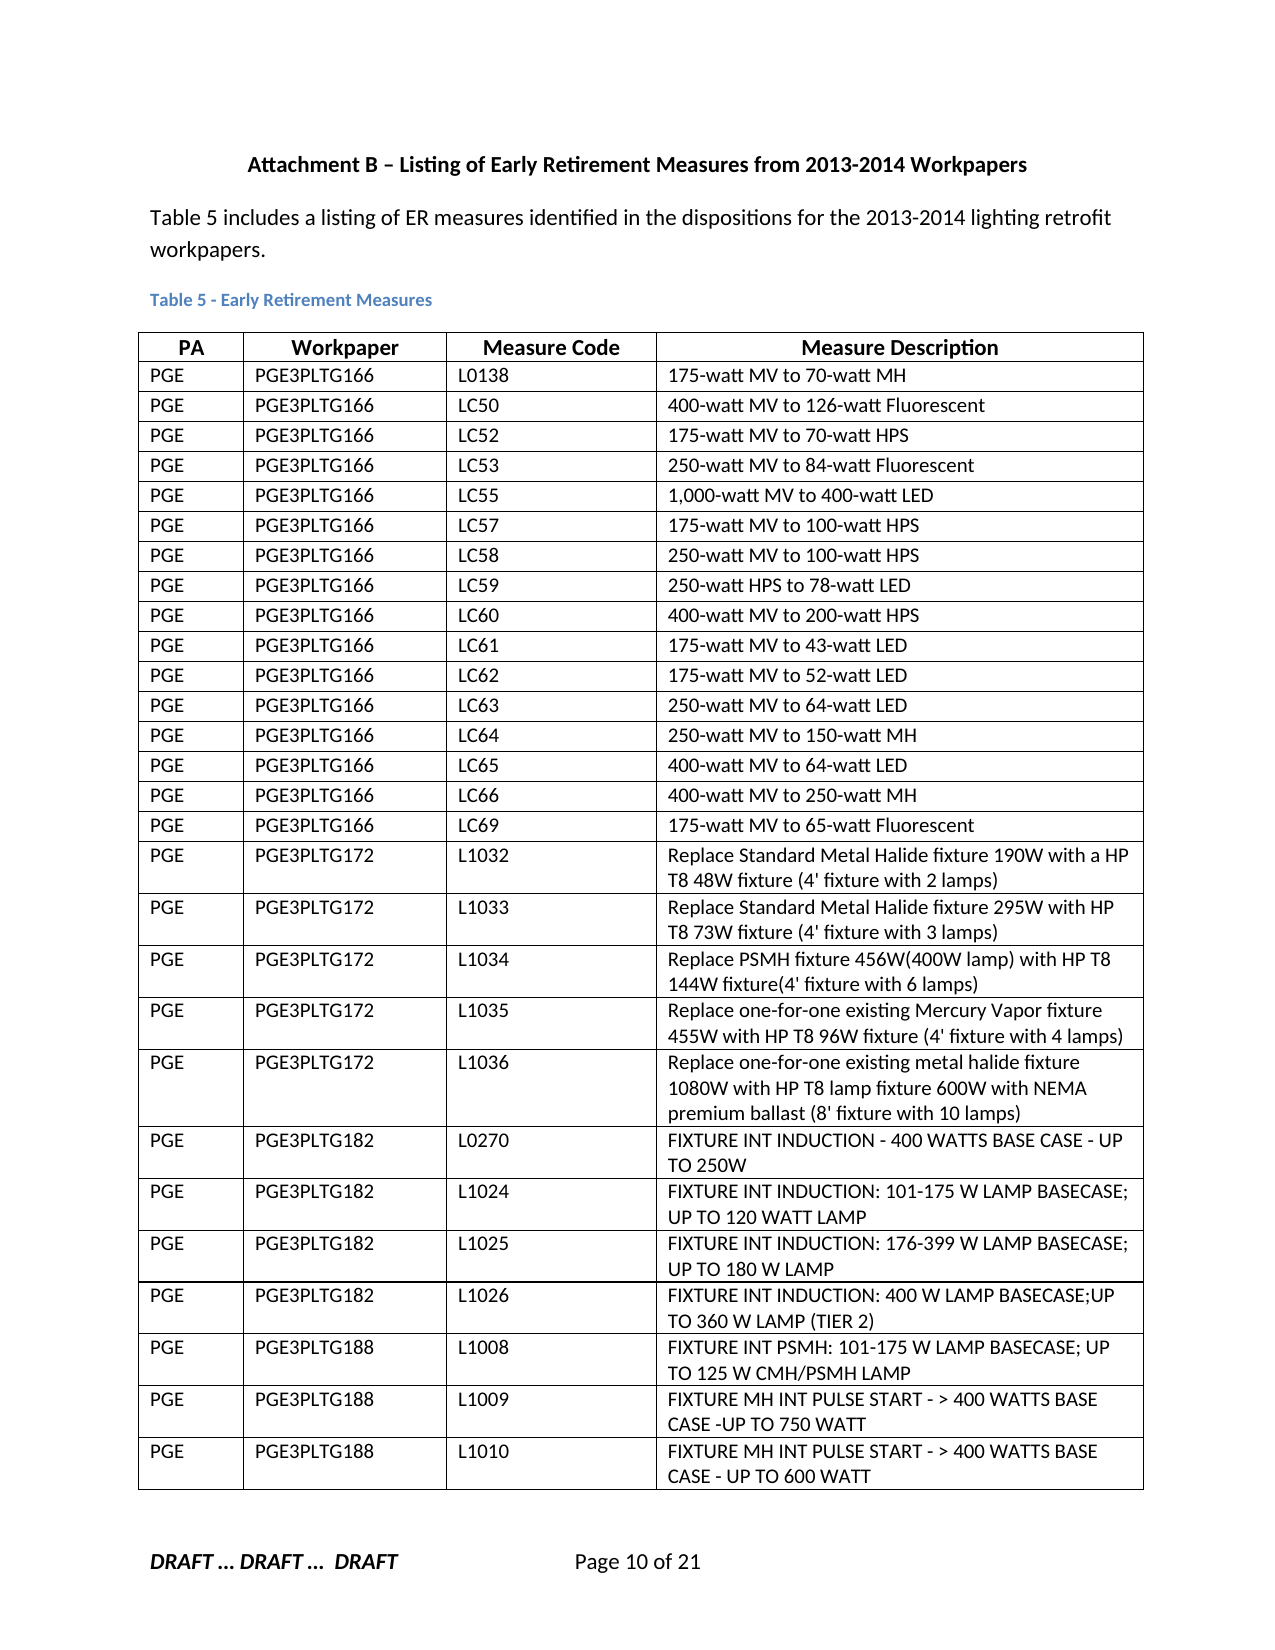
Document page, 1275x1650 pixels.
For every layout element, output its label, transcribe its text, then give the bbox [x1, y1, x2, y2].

table_cell PGE3PLTG188 [244, 1386, 446, 1437]
table_cell PGE [139, 894, 243, 945]
table_cell L1024 [447, 1179, 656, 1229]
table_cell LC66 [447, 782, 656, 811]
table_cell L1026 [447, 1283, 656, 1333]
table_cell 175-watt MV to 70-watt HPS [657, 422, 1143, 451]
table_cell PGE [139, 1283, 243, 1333]
table_cell PGE3PLTG182 [244, 1231, 446, 1281]
table_cell LC61 [447, 632, 656, 661]
table_cell 250-watt HPS to 78-watt LED [657, 572, 1143, 601]
table_cell PGE [139, 1050, 243, 1126]
table_cell PGE [139, 1334, 243, 1385]
table_cell LC57 [447, 512, 656, 541]
table_cell 175-watt MV to 65-watt Fluorescent [657, 812, 1143, 841]
table_cell PGE [139, 662, 243, 691]
table_cell LC63 [447, 692, 656, 721]
table_cell L1009 [447, 1386, 656, 1437]
table_cell PGE3PLTG188 [244, 1334, 446, 1385]
table_cell LC64 [447, 722, 656, 751]
table_cell PGE3PLTG166 [244, 512, 446, 541]
table_cell 400-watt MV to 64-watt LED [657, 752, 1143, 781]
table_cell 1,000-watt MV to 400-watt LED [657, 482, 1143, 511]
table_cell LC62 [447, 662, 656, 691]
table_cell PGE [139, 572, 243, 601]
table_cell PGE [139, 1231, 243, 1281]
table_cell 250-watt MV to 84-watt Fluorescent [657, 452, 1143, 481]
table_cell FIXTURE MH INT PULSE START - > 400 WATTS BASE CASE - UP TO 600 WATT [657, 1438, 1143, 1489]
text Attachment B – Listing of Early Retirement Measures from 2013-2014 Workpapers [150, 150, 1125, 178]
table_cell PGE3PLTG166 [244, 752, 446, 781]
table_cell PGE3PLTG172 [244, 946, 446, 997]
table_cell 175-watt MV to 52-watt LED [657, 662, 1143, 691]
table_cell PGE3PLTG166 [244, 692, 446, 721]
table_cell PGE3PLTG182 [244, 1283, 446, 1333]
table_cell 250-watt MV to 100-watt HPS [657, 542, 1143, 571]
table_cell PGE [139, 722, 243, 751]
table_cell PGE3PLTG172 [244, 842, 446, 893]
table_cell PGE3PLTG172 [244, 998, 446, 1048]
table_cell 400-watt MV to 126-watt Fluorescent [657, 392, 1143, 421]
table_cell L0138 [447, 362, 656, 391]
table_cell PGE3PLTG166 [244, 542, 446, 571]
table_cell FIXTURE INT INDUCTION: 101-175 W LAMP BASECASE; UP TO 120 WATT LAMP [657, 1179, 1143, 1229]
table_cell L1032 [447, 842, 656, 893]
table_cell L1008 [447, 1334, 656, 1385]
table_cell PGE3PLTG166 [244, 452, 446, 481]
table_cell PGE [139, 1386, 243, 1437]
table_cell PGE [139, 422, 243, 451]
table_cell LC65 [447, 752, 656, 781]
table_cell 175-watt MV to 43-watt LED [657, 632, 1143, 661]
table_cell FIXTURE INT INDUCTION: 176-399 W LAMP BASECASE; UP TO 180 W LAMP [657, 1231, 1143, 1281]
table_cell 400-watt MV to 200-watt HPS [657, 602, 1143, 631]
table_cell PGE3PLTG188 [244, 1438, 446, 1489]
table_cell PGE3PLTG166 [244, 392, 446, 421]
table_cell PGE3PLTG172 [244, 894, 446, 945]
table_cell FIXTURE INT INDUCTION: 400 W LAMP BASECASE;UP TO 360 W LAMP (TIER 2) [657, 1283, 1143, 1333]
table_header Measure Description [657, 333, 1143, 361]
table_cell L1033 [447, 894, 656, 945]
table_cell L1035 [447, 998, 656, 1048]
table_cell PGE [139, 812, 243, 841]
table_cell Replace Standard Metal Halide fixture 190W with a HP T8 48W fixture (4' fixture with 2 lamps) [657, 842, 1143, 893]
table_cell PGE [139, 482, 243, 511]
table_cell PGE3PLTG182 [244, 1179, 446, 1229]
table_cell PGE [139, 1127, 243, 1178]
table_cell FIXTURE INT INDUCTION - 400 WATTS BASE CASE - UP TO 250W [657, 1127, 1143, 1178]
table_cell Replace one-for-one existing metal halide fixture 1080W with HP T8 lamp fixture 600W with NEMA premium ballast (8' fixture with 10 lamps) [657, 1050, 1143, 1126]
table_cell LC52 [447, 422, 656, 451]
table_cell PGE [139, 946, 243, 997]
table_cell FIXTURE MH INT PULSE START - > 400 WATTS BASE CASE -UP TO 750 WATT [657, 1386, 1143, 1437]
table_cell PGE3PLTG166 [244, 722, 446, 751]
table_cell PGE [139, 1438, 243, 1489]
table_cell Replace one-for-one existing Mercury Vapor fixture 455W with HP T8 96W fixture (4' fixture with 4 lamps) [657, 998, 1143, 1048]
table_cell PGE3PLTG166 [244, 812, 446, 841]
table_cell PGE3PLTG166 [244, 482, 446, 511]
table_cell PGE [139, 752, 243, 781]
table_cell Replace PSMH fixture 456W(400W lamp) with HP T8 144W fixture(4' fixture with 6 lamps) [657, 946, 1143, 997]
table_header Measure Code [447, 333, 656, 361]
table_cell PGE [139, 452, 243, 481]
table_cell LC69 [447, 812, 656, 841]
table_cell PGE3PLTG182 [244, 1127, 446, 1178]
list Table 5 includes a listing of ER measures identified in the dispositions for the 2013-2014 lighting retrofit workpapers. [150, 203, 1125, 263]
table_cell PGE3PLTG166 [244, 632, 446, 661]
table_cell FIXTURE INT PSMH: 101-175 W LAMP BASECASE; UP TO 125 W CMH/PSMH LAMP [657, 1334, 1143, 1385]
table_cell PGE [139, 602, 243, 631]
table_cell PGE [139, 362, 243, 391]
table_cell LC58 [447, 542, 656, 571]
table_cell LC59 [447, 572, 656, 601]
table_cell Replace Standard Metal Halide fixture 295W with HP T8 73W fixture (4' fixture with 3 lamps) [657, 894, 1143, 945]
table_cell LC55 [447, 482, 656, 511]
table_cell L0270 [447, 1127, 656, 1178]
table_header PA [139, 333, 243, 361]
table_cell PGE [139, 998, 243, 1048]
table_cell PGE [139, 782, 243, 811]
table_cell L1036 [447, 1050, 656, 1126]
table_cell 175-watt MV to 100-watt HPS [657, 512, 1143, 541]
table_cell PGE [139, 632, 243, 661]
table_cell PGE [139, 842, 243, 893]
table_cell PGE [139, 692, 243, 721]
table_cell L1010 [447, 1438, 656, 1489]
table_cell LC60 [447, 602, 656, 631]
table_cell PGE3PLTG166 [244, 362, 446, 391]
table_cell PGE3PLTG166 [244, 422, 446, 451]
table_cell PGE3PLTG166 [244, 662, 446, 691]
table_cell 400-watt MV to 250-watt MH [657, 782, 1143, 811]
table_header Workpaper [244, 333, 446, 361]
table_cell PGE [139, 512, 243, 541]
table_cell 250-watt MV to 150-watt MH [657, 722, 1143, 751]
table_cell PGE3PLTG166 [244, 782, 446, 811]
table_cell PGE3PLTG166 [244, 602, 446, 631]
table_cell PGE3PLTG172 [244, 1050, 446, 1126]
table_cell PGE [139, 392, 243, 421]
table_cell 175-watt MV to 70-watt MH [657, 362, 1143, 391]
table_cell LC50 [447, 392, 656, 421]
table_cell 250-watt MV to 64-watt LED [657, 692, 1143, 721]
table_cell PGE3PLTG166 [244, 572, 446, 601]
table_cell LC53 [447, 452, 656, 481]
table_cell PGE [139, 542, 243, 571]
table_cell PGE [139, 1179, 243, 1229]
table_cell L1034 [447, 946, 656, 997]
table_cell L1025 [447, 1231, 656, 1281]
